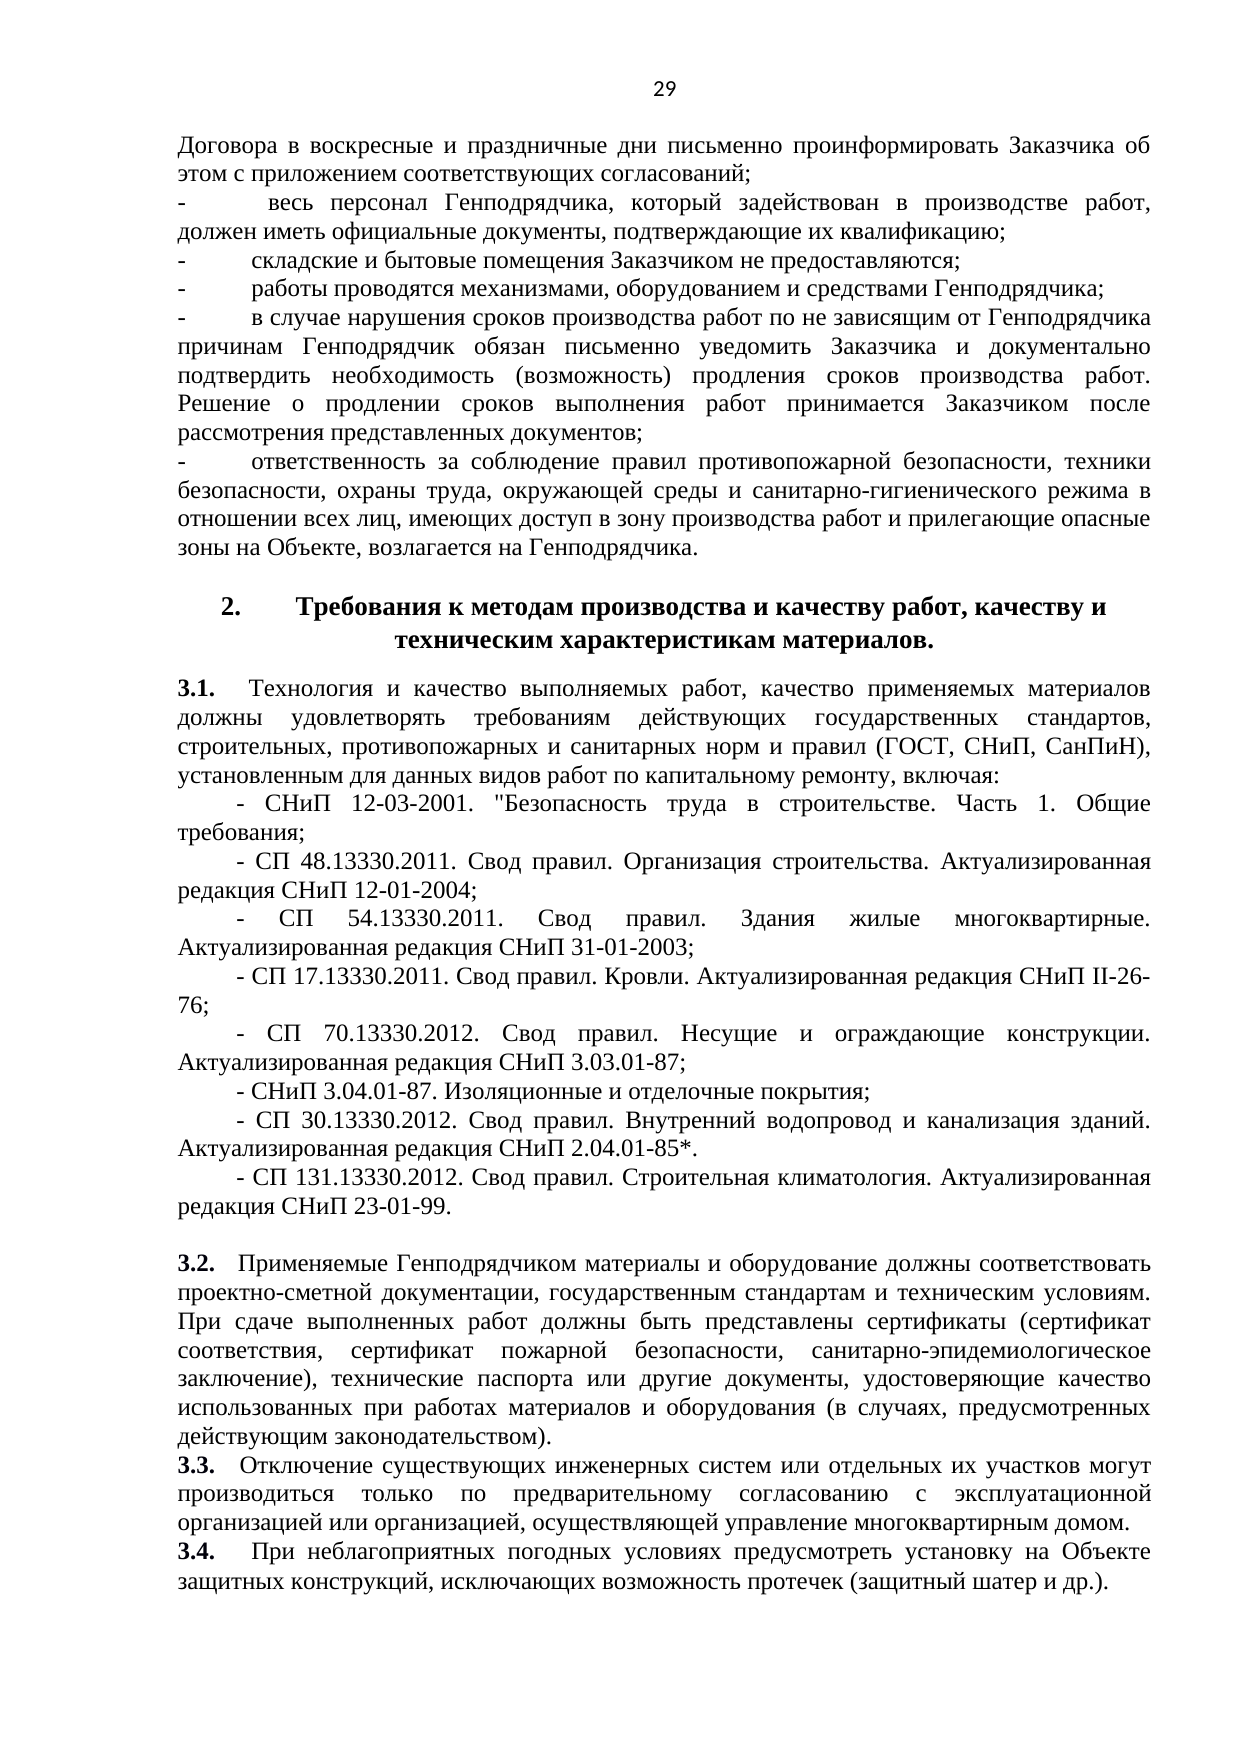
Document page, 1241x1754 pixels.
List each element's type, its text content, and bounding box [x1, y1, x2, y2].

text - СП 54.13330.2011. Свод правил. Здания жилые многоквартирные. Актуализированная редакция СНиП 31-01-2003; [177, 903, 1152, 961]
text - ответственность за соблюдение правил противопожарной безопасности, техники безопасности, охраны труда, окружающей среды и санитарно-гигиенического режима в отношении всех лиц, имеющих доступ в зону производства работ и прилегающие опасные зоны на Объекте, возлагается на Генподрядчика. [177, 446, 1152, 561]
text - складские и бытовые помещения Заказчиком не предоставляются; [177, 245, 1152, 273]
text - СП 17.13330.2011. Свод правил. Кровли. Актуализированная редакция СНиП II-26-76; [177, 961, 1152, 1018]
text - СП 48.13330.2011. Свод правил. Организация строительства. Актуализированная редакция СНиП 12-01-2004; [177, 846, 1152, 903]
text - СП 70.13330.2012. Свод правил. Несущие и ограждающие конструкции. Актуализированная редакция СНиП 3.03.01-87; [177, 1018, 1152, 1076]
text - СП 131.13330.2012. Свод правил. Строительная климатология. Актуализированная редакция СНиП 23-01-99. [177, 1162, 1152, 1220]
text 3.1. Технология и качество выполняемых работ, качество применяемых материалов должны удовлетворять требованиям действующих государственных стандартов, строительных, противопожарных и санитарных норм и правил (ГОСТ, СНиП, СанПиН), установленным для данных видов работ по капитальному ремонту, включая: [177, 673, 1152, 788]
list Требования к методам производства и качеству работ, качеству и техническим характеристикам материалов. [176, 590, 1152, 654]
list Применяемые Генподрядчиком материалы и оборудование должны соответствовать проектно-сметной документации, государственным стандартам и техническим условиям. При сдаче выполненных работ должны быть представлены сертификаты (сертификат соответствия, сертификат пожарной безопасности, санитарно-эпидемиологическое заключение), технические паспорта или другие документы, удостоверяющие качество использованных при работах материалов и оборудования (в случаях, предусмотренных действующим законодательством). [177, 1248, 1152, 1450]
text - весь персонал Генподрядчика, который задействован в производстве работ, должен иметь официальные документы, подтверждающие их квалификацию; [177, 187, 1152, 245]
list Отключение существующих инженерных систем или отдельных их участков могут производиться только по предварительному согласованию с эксплуатационной организацией или организацией, осуществляющей управление многоквартирным домом. [177, 1450, 1152, 1536]
text Договора в воскресные и праздничные дни письменно проинформировать Заказчика об этом с приложением соответствующих согласований; [177, 130, 1152, 187]
text - СП 30.13330.2012. Свод правил. Внутренний водопровод и канализация зданий. Актуализированная редакция СНиП 2.04.01-85*. [177, 1105, 1152, 1162]
text - СНиП 12-03-2001. "Безопасность труда в строительстве. Часть 1. Общие требования; [177, 788, 1152, 846]
text - в случае нарушения сроков производства работ по не зависящим от Генподрядчика причинам Генподрядчик обязан письменно уведомить Заказчика и документально подтвердить необходимость (возможность) продления сроков производства работ. Решение о продлении сроков выполнения работ принимается Заказчиком после рассмотрения представленных документов; [177, 302, 1152, 446]
list При неблагоприятных погодных условиях предусмотреть установку на Объекте защитных конструкций, исключающих возможность протечек (защитный шатер и др.). [177, 1536, 1152, 1595]
text - СНиП 3.04.01-87. Изоляционные и отделочные покрытия; [177, 1076, 1152, 1105]
text - работы проводятся механизмами, оборудованием и средствами Генподрядчика; [177, 273, 1152, 302]
